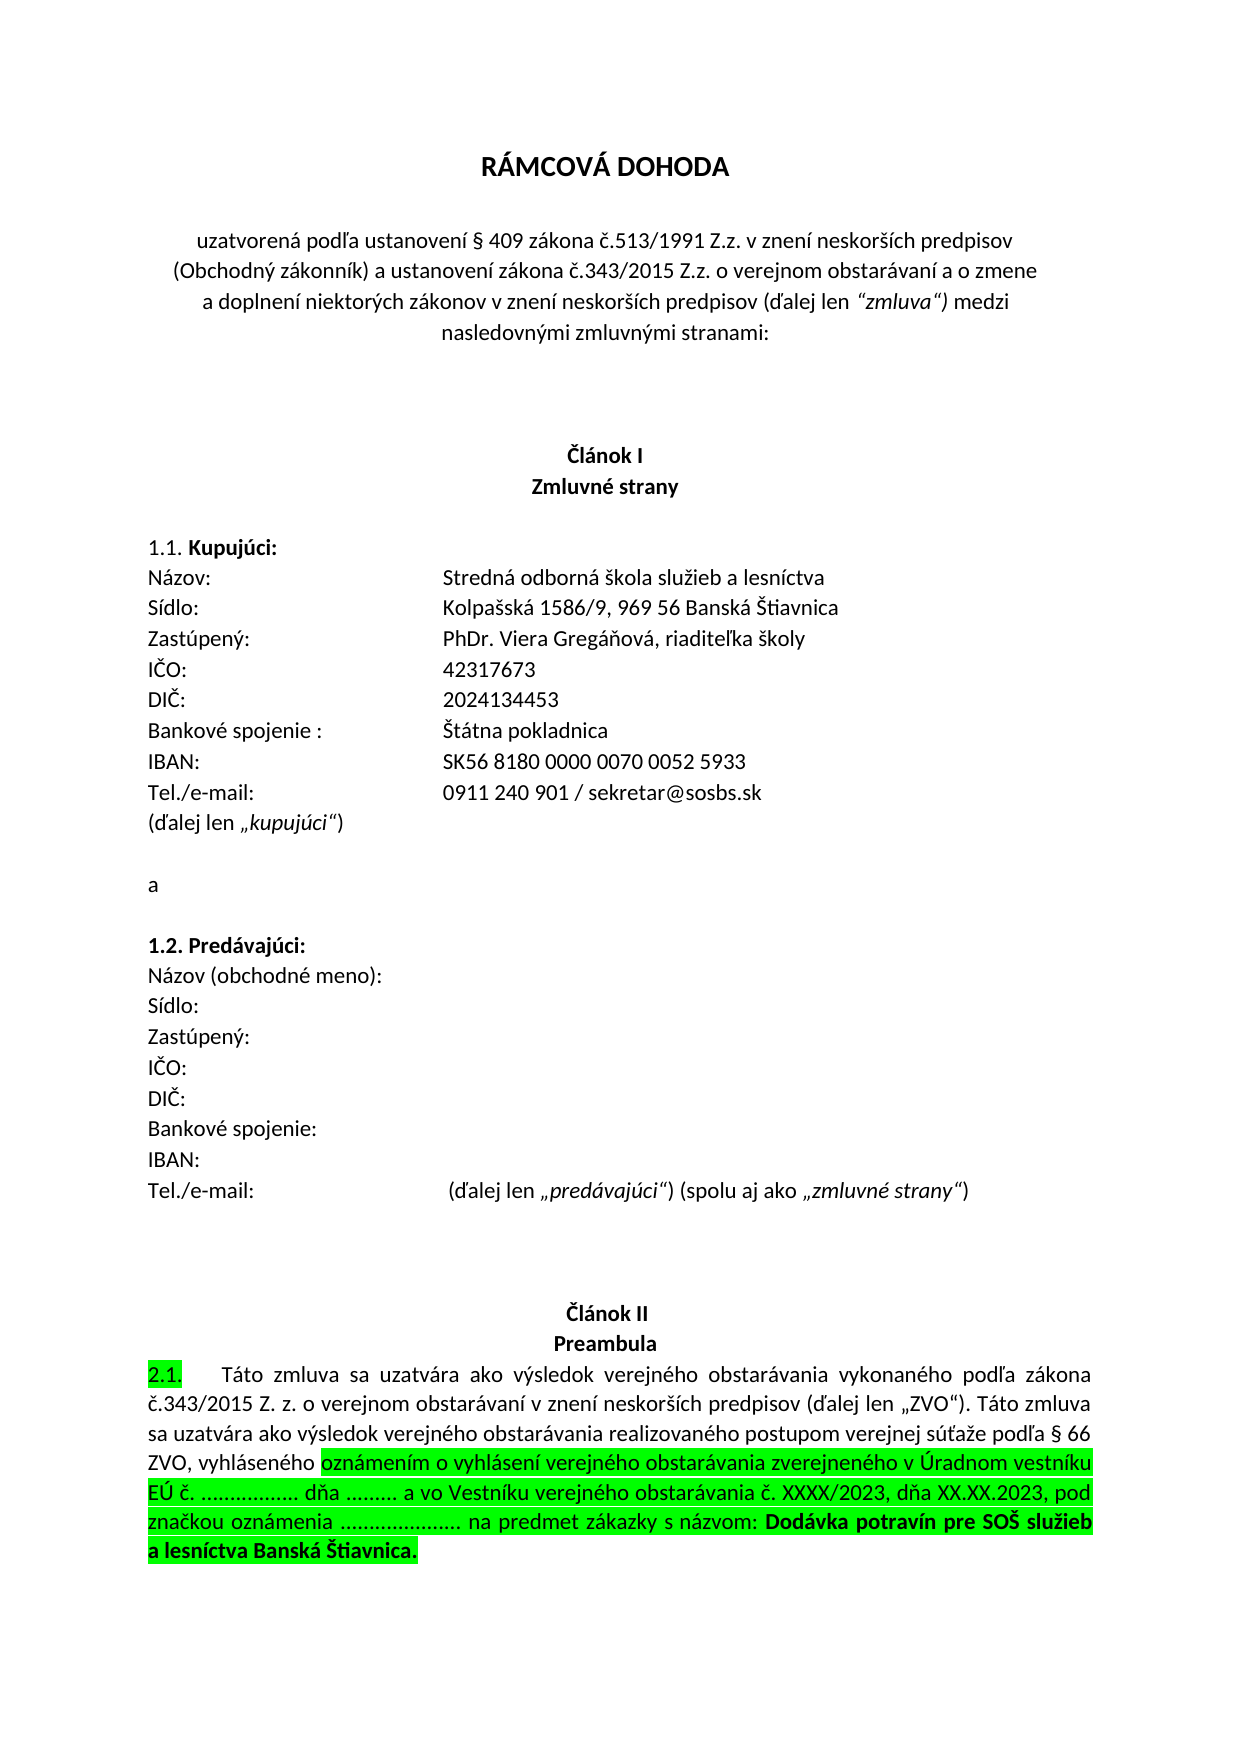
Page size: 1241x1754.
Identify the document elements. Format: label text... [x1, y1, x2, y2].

text Zastúpený: PhDr. Viera Gregáňová, riaditeľka školy [148, 624, 1063, 652]
text DIČ: 2024134453 [148, 686, 1063, 713]
text IČO: 42317673 [148, 655, 1063, 683]
list Predávajúci: [148, 931, 1093, 959]
text IBAN: SK56 8180 0000 0070 0052 5933 [148, 747, 1063, 775]
text DIČ: [148, 1084, 1063, 1112]
text Preambula [148, 1329, 1063, 1357]
text Názov (obchodné meno): [148, 961, 1063, 989]
text a [148, 870, 1063, 898]
text Tel./e-mail: (ďalej len „predávajúci“) (spolu aj ako „zmluvné strany“) [148, 1176, 1063, 1204]
text Bankové spojenie : Štátna pokladnica [148, 716, 1063, 744]
list Názov: Stredná odborná škola služieb a lesníctva [148, 563, 1063, 591]
text Bankové spojenie: [148, 1114, 1063, 1142]
text uzatvorená podľa ustanovení § 409 zákona č.513/1991 Z.z. v znení neskorších predpisov (Obchodný zákonník) a ustanovení zákona č.343/2015 Z.z. o verejnom obstarávaní a o zmene a doplnení niektorých zákonov v znení neskorších predpisov (ďalej len “zmluva“) medzi nasledovnými zmluvnými stranami: [148, 226, 1063, 346]
text Tel./e-mail: 0911 240 901 / sekretar@sosbs.sk [148, 778, 1063, 806]
text Sídlo: [148, 991, 1063, 1019]
text Zastúpený: [148, 1022, 1063, 1050]
text IČO: [148, 1053, 1063, 1081]
text Zmluvné strany [148, 472, 1063, 500]
list Kupujúci: [148, 533, 1093, 561]
text IBAN: [148, 1145, 1063, 1173]
text RÁMCOVÁ DOHODA [148, 148, 1063, 183]
list Táto zmluva sa uzatvára ako výsledok verejného obstarávania vykonaného podľa zákona č.343/2015 Z. z. o verejnom obstarávaní v znení neskorších predpisov (ďalej len „ZVO“). Táto zmluva sa uzatvára ako výsledok verejného obstarávania realizovaného postupom verejnej súťaže podľa § 66 ZVO, vyhláseného oznámením o vyhlásení verejného obstarávania zverejneného v Úradnom vestníku EÚ č. ................. dňa ......... a vo Vestníku verejného obstarávania č. XXXX/2023, dňa XX.XX.2023, pod značkou oznámenia ..................... na predmet zákazky s názvom: Dodávka potravín pre SOŠ služieb a lesníctva Banská Štiavnica. [148, 1360, 1093, 1478]
text (ďalej len „kupujúci“) [148, 808, 1063, 836]
text Článok I [148, 441, 1063, 469]
text Článok II [148, 1299, 1063, 1327]
text Sídlo: Kolpašská 1586/9, 969 56 Banská Štiavnica [148, 593, 1063, 621]
